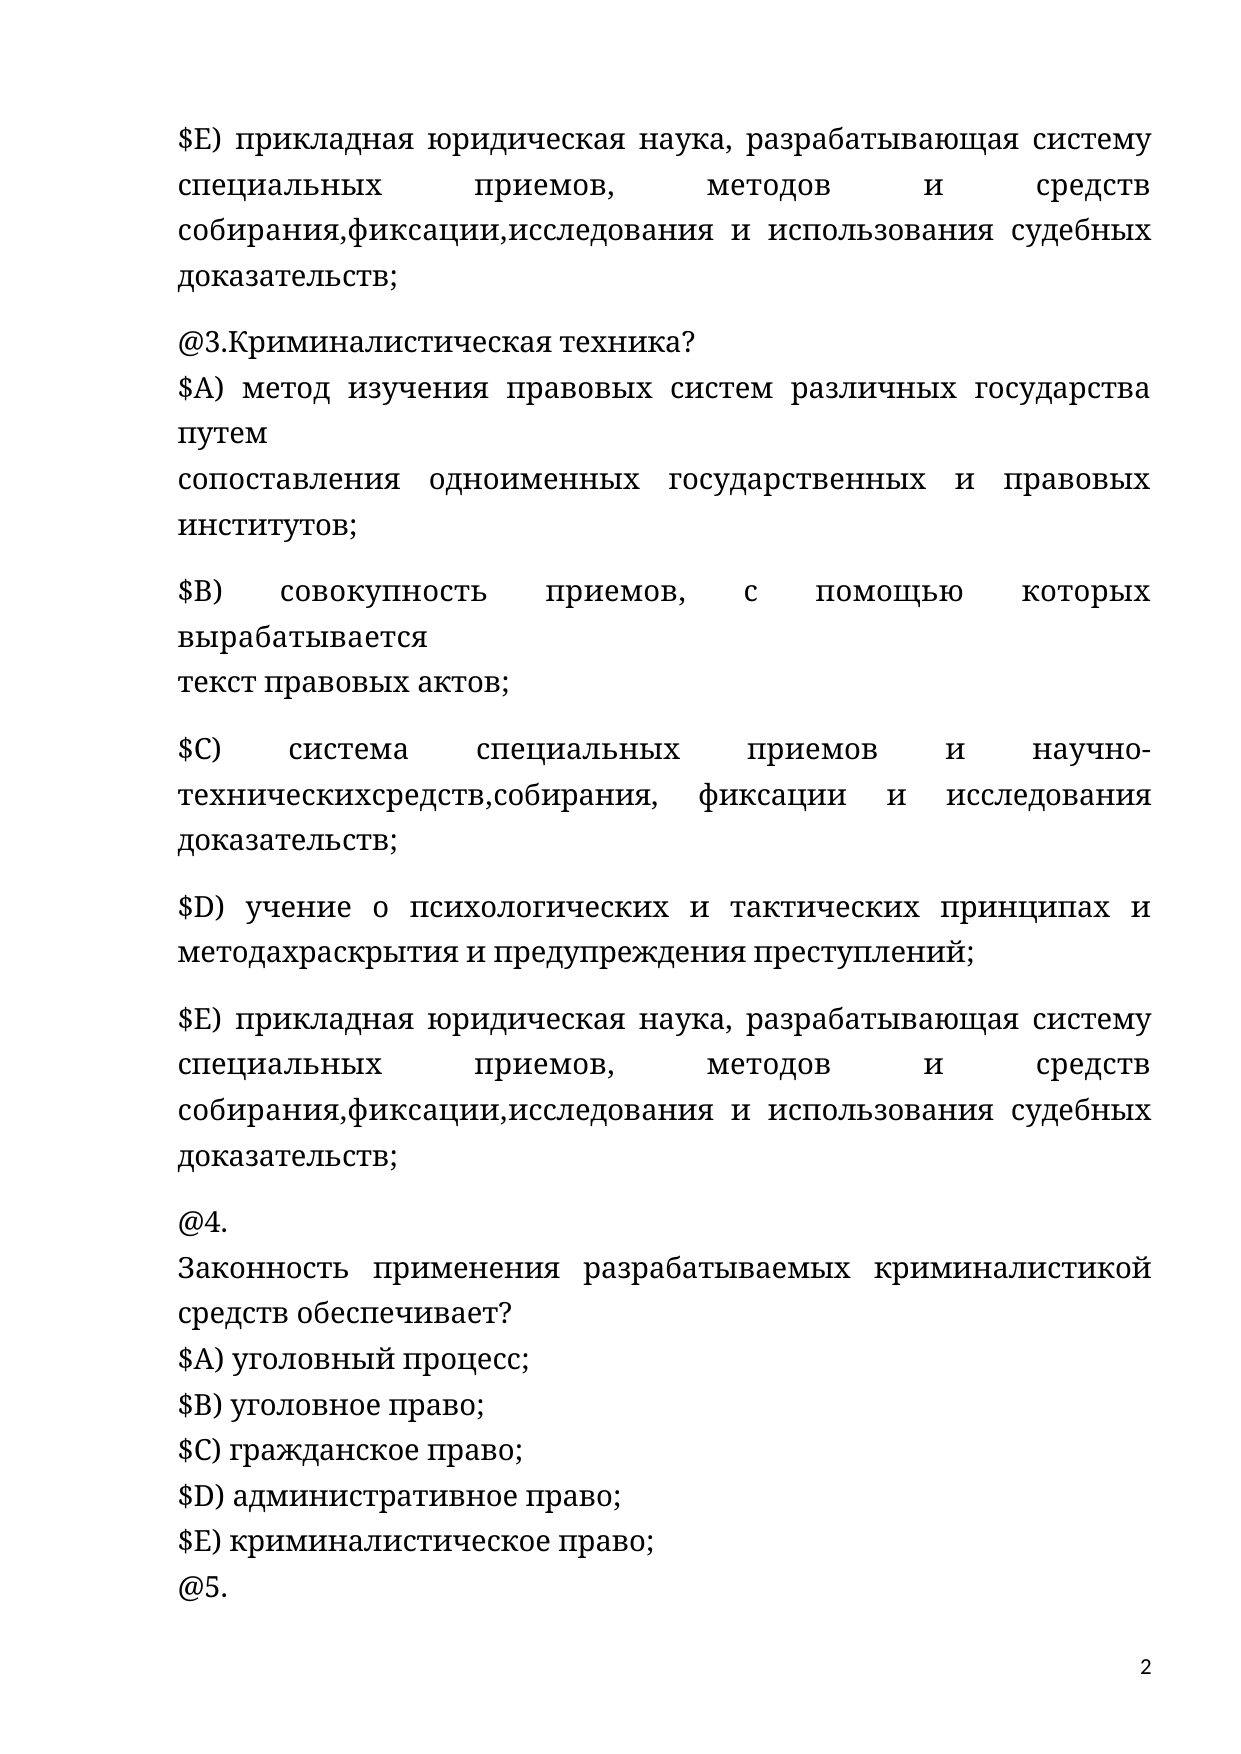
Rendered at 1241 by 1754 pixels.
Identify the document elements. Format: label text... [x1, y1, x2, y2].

text @5. [177, 1566, 1152, 1606]
text $E) прикладная юридическая наука, разрабатывающая систему специальных приемов, методов и средств собирания,фиксации,исследования и использования судебных доказательств; [177, 998, 1152, 1174]
text $A) метод изучения правовых систем различных государства путем сопоставления одноименных государственных и правовых институтов; [177, 367, 1152, 544]
text $B) уголовное право; [177, 1384, 1152, 1423]
text $E) криминалистическое право; [177, 1521, 1152, 1560]
text $E) прикладная юридическая наука, разрабатывающая систему специальных приемов, методов и средств собирания,фиксации,исследования и использования судебных доказательств; [177, 118, 1152, 295]
text $C) гражданское право; [177, 1429, 1152, 1469]
text $C) система специальных приемов и научно-техническихсредств,собирания, фиксации и исследования доказательств; [177, 728, 1152, 859]
text $B) совокупность приемов, с помощью которых вырабатывается текст правовых актов; [177, 570, 1152, 701]
text @3.Криминалистическая техника? [177, 321, 1152, 361]
text $D) административное право; [177, 1475, 1152, 1515]
text @4. [177, 1201, 1152, 1241]
text $D) учение о психологических и тактических принципах и методахраскрытия и предупреждения преступлений; [177, 886, 1152, 971]
text Законность применения разрабатываемых криминалистикой средств обеспечивает? [177, 1247, 1152, 1332]
text $A) уголовный процесс; [177, 1338, 1152, 1378]
